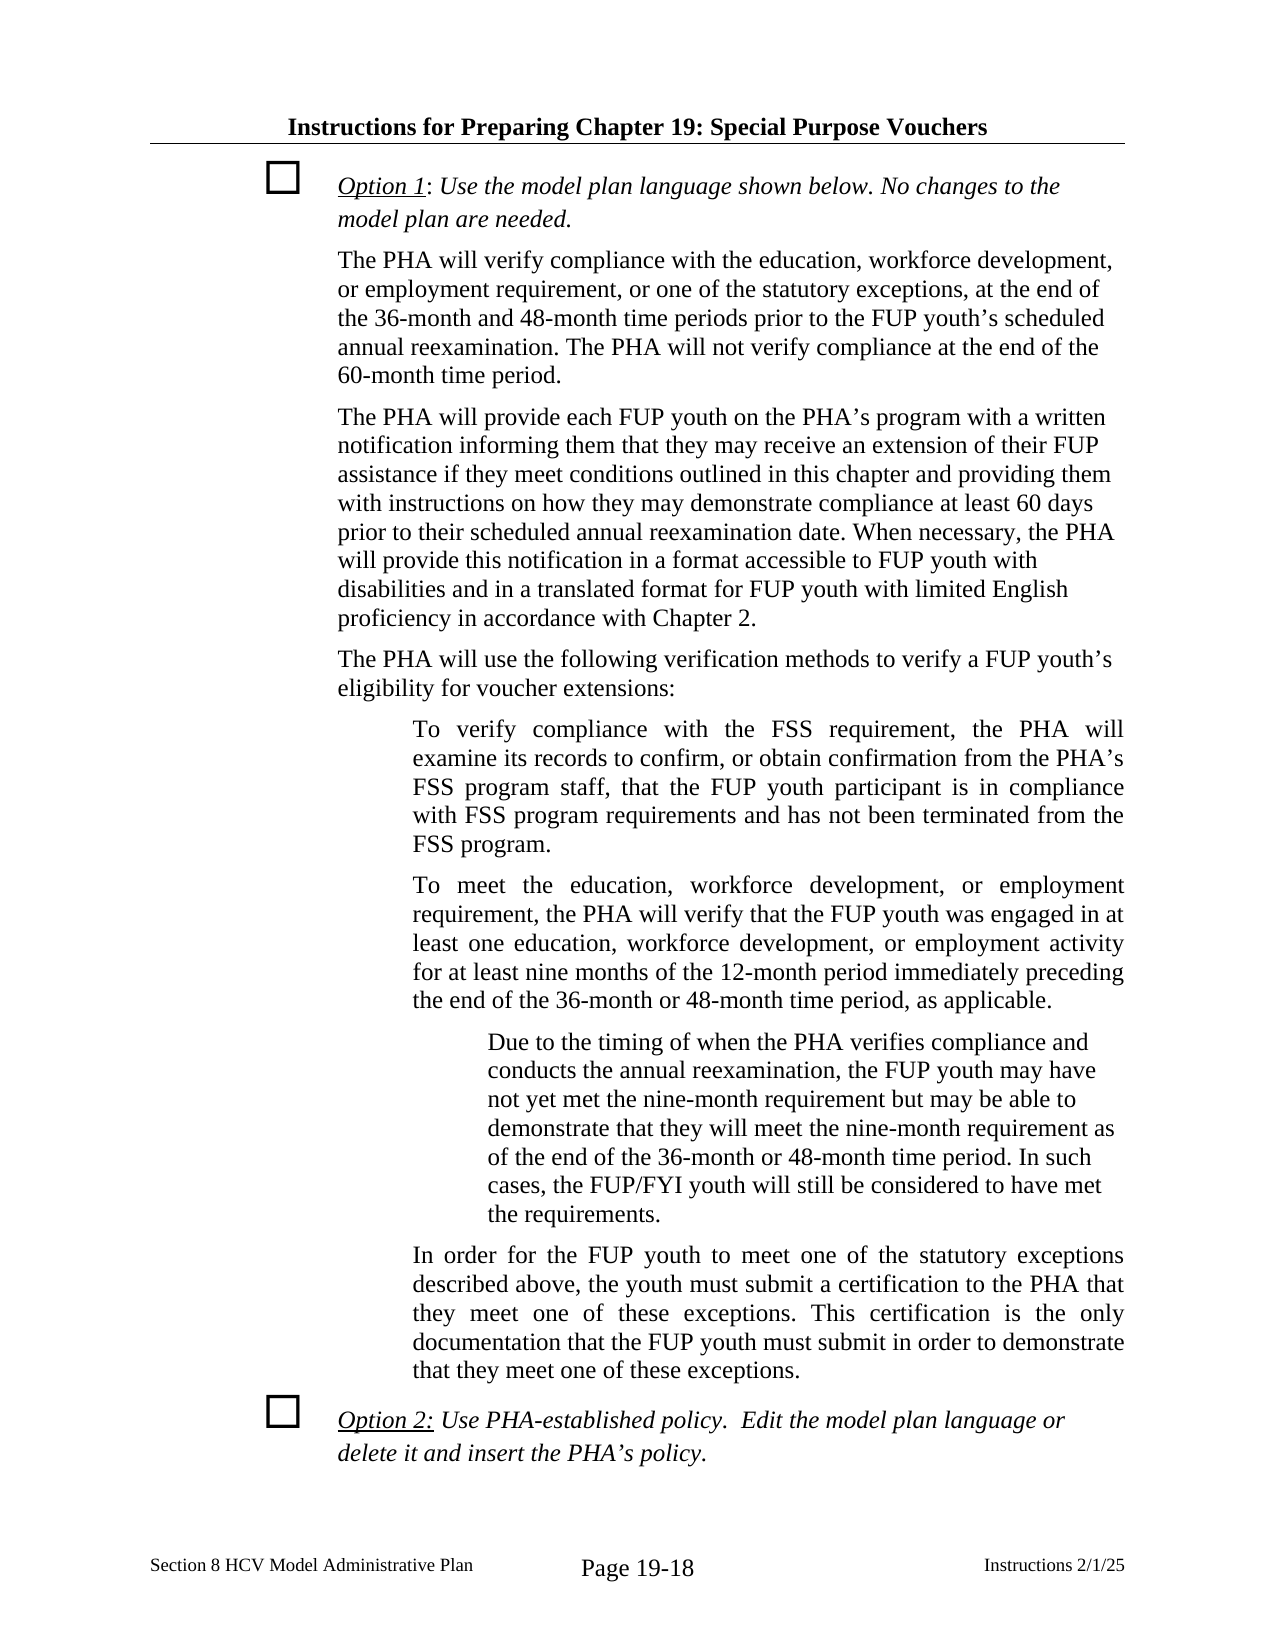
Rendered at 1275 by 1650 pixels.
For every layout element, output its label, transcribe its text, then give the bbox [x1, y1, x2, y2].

text To verify compliance with the FSS requirement, the PHA will examine its records to confirm, or obtain confirmation from the PHA’s FSS program staff, that the FUP youth participant is in compliance with FSS program requirements and has not been terminated from the FSS program. [412, 714, 1125, 858]
text Option 2: Use PHA-established policy. Edit the model plan language or delete it and insert the PHA’s policy. [262, 1397, 1125, 1467]
text The PHA will verify compliance with the education, workforce development, or employment requirement, or one of the statutory exceptions, at the end of the 36-month and 48-month time periods prior to the FUP youth’s scheduled annual reexamination. The PHA will not verify compliance at the end of the 60-month time period. [337, 245, 1125, 389]
text To meet the education, workforce development, or employment requirement, the PHA will verify that the FUP youth was engaged in at least one education, workforce development, or employment activity for at least nine months of the 12-month period immediately preceding the end of the 36-month or 48-month time period, as applicable. [412, 870, 1125, 1014]
text The PHA will provide each FUP youth on the PHA’s program with a written notification informing them that they may receive an extension of their FUP assistance if they meet conditions outlined in this chapter and providing them with instructions on how they may demonstrate compliance at least 60 days prior to their scheduled annual reexamination date. When necessary, the PHA will provide this notification in a format accessible to FUP youth with disabilities and in a translated format for FUP youth with limited English proficiency in accordance with Chapter 2. [337, 402, 1125, 632]
text The PHA will use the following verification methods to verify a FUP youth’s eligibility for voucher extensions: [337, 644, 1125, 702]
text Due to the timing of when the PHA verifies compliance and conducts the annual reexamination, the FUP youth may have not yet met the nine-month requirement but may be able to demonstrate that they will meet the nine-month requirement as of the end of the 36-month or 48-month time period. In such cases, the FUP/FYI youth will still be considered to have met the requirements. [487, 1027, 1125, 1228]
text Option 1: Use the model plan language shown below. No changes to the model plan are needed. [262, 162, 1125, 233]
text In order for the FUP youth to meet one of the statutory exceptions described above, the youth must submit a certification to the PHA that they meet one of these exceptions. This certification is the only documentation that the FUP youth must submit in order to demonstrate that they meet one of these exceptions. [412, 1240, 1125, 1384]
